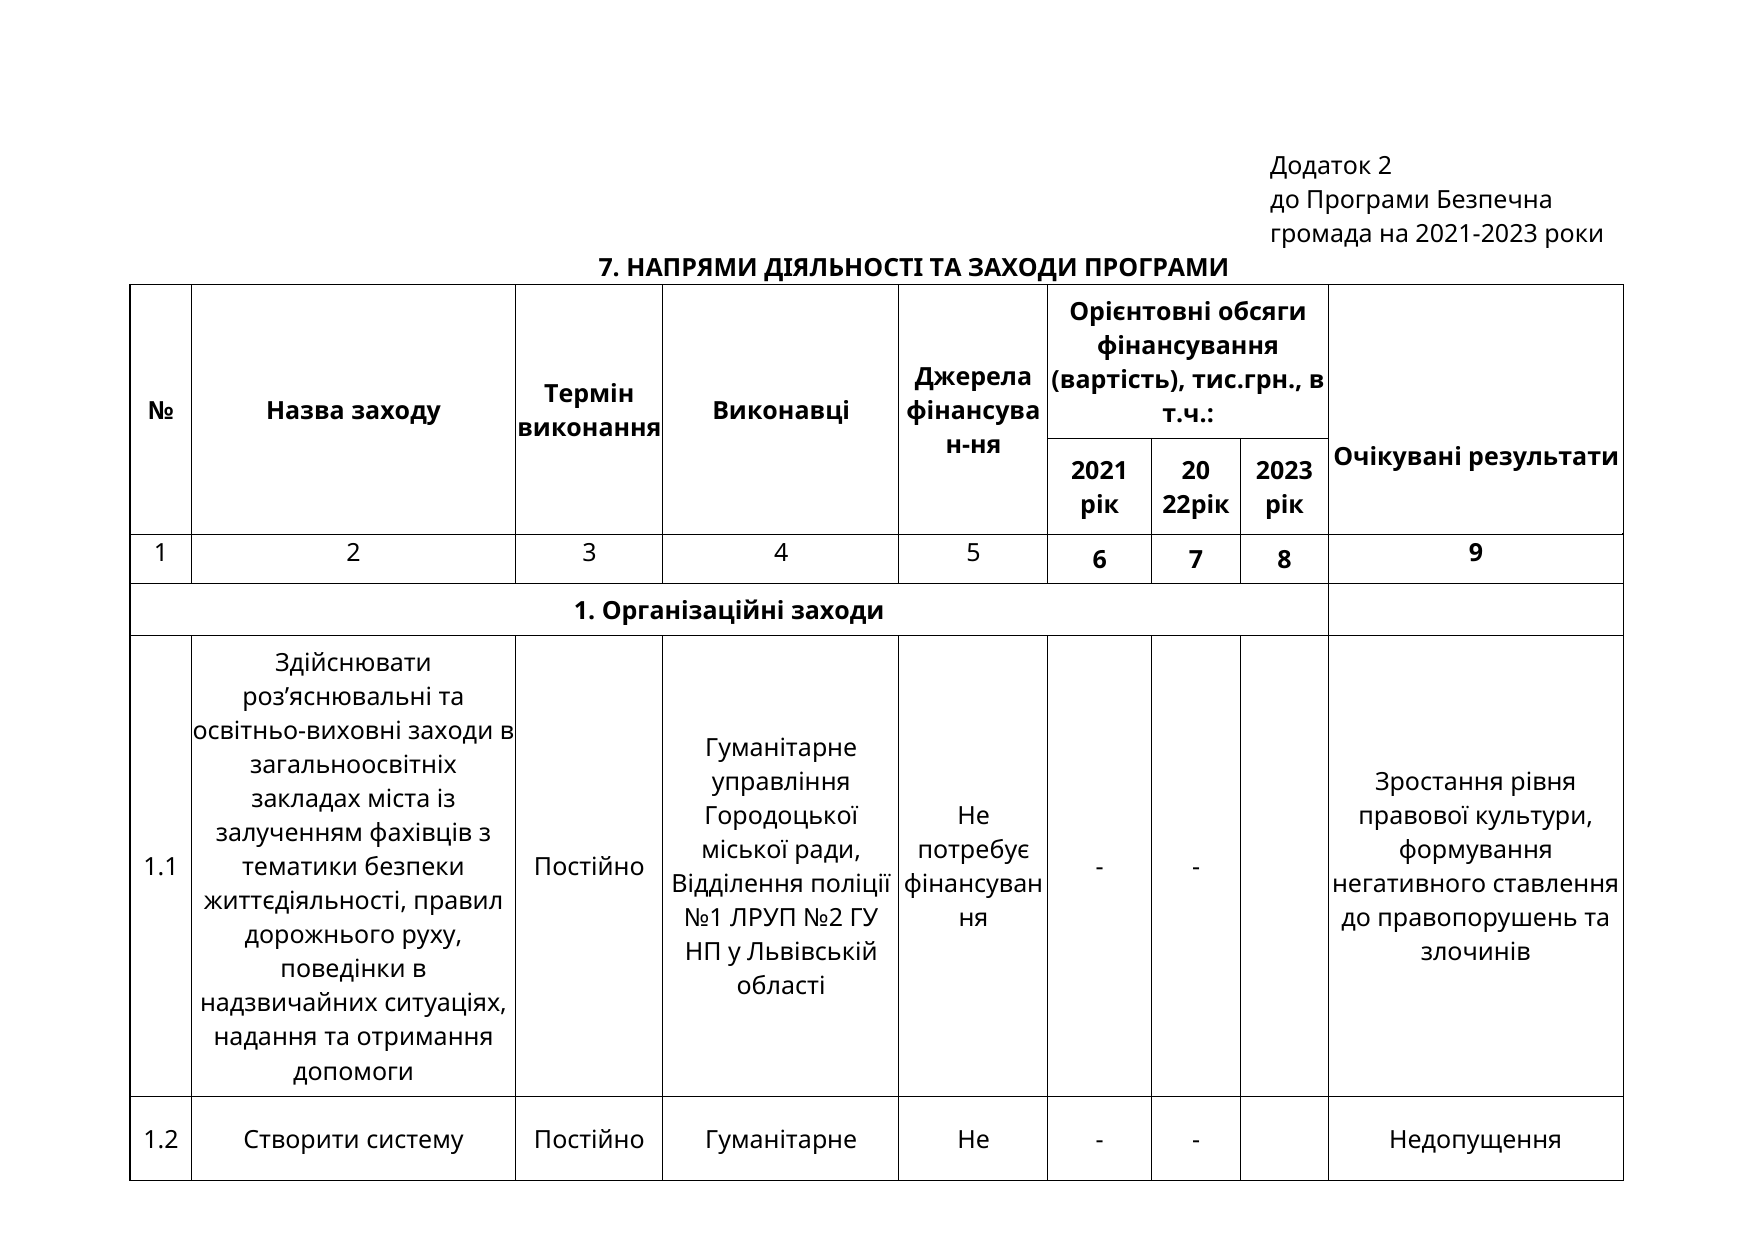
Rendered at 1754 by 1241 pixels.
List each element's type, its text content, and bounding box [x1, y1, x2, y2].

table_header [1329, 285, 1623, 438]
table_cell 6 [1048, 535, 1151, 583]
table_cell 2022рік [1152, 439, 1240, 534]
table_header № [131, 285, 191, 534]
table_cell 1. Організаційні заходи [131, 584, 1328, 635]
text до Програми Безпечна громада на 2021-2023 роки [1270, 182, 1636, 250]
table_header Термін виконання [516, 285, 662, 534]
table_cell Постійно [516, 636, 662, 1096]
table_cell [1329, 1097, 1623, 1180]
table_cell 1.1 [131, 636, 191, 1096]
table_cell 7 [1152, 535, 1240, 583]
table_cell [1241, 636, 1328, 1096]
table_cell Здійснювати роз’яснювальні та освітньо-виховні заходи в загальноосвітніх закладах міста із залученням фахівців з тематики безпеки життєдіяльності, правил дорожнього руху, поведінки в надзвичайних ситуаціях, надання та отримання допомоги [192, 636, 515, 1096]
table_cell - [1152, 636, 1240, 1096]
table_cell 2021 рік [1048, 439, 1151, 534]
table_cell Гуманітарне управління Городоцької міської ради, Відділення поліції №1 ЛРУП №2 ГУ НП у Львівській області [663, 636, 898, 1096]
table_cell 1 [131, 535, 191, 583]
table_cell 5 [899, 535, 1047, 583]
table_cell 2023 рік [1241, 439, 1328, 534]
table_cell Очікувані результати [1329, 438, 1623, 534]
table_cell [1241, 1097, 1328, 1180]
table_cell - [1048, 636, 1151, 1096]
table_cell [663, 1097, 898, 1180]
text 7. НАПРЯМИ ДІЯЛЬНОСТІ ТА ЗАХОДИ ПРОГРАМИ [118, 250, 1636, 284]
table_header Джерела фінансуван-ня [899, 285, 1047, 534]
table_cell 9 [1329, 535, 1623, 583]
text Додаток 2 [1270, 148, 1634, 182]
table_cell - [1152, 1097, 1240, 1180]
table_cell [192, 1097, 515, 1180]
table_cell 2 [192, 535, 515, 583]
table_cell [1329, 584, 1623, 635]
table_cell 3 [516, 535, 662, 583]
table_cell 8 [1241, 535, 1328, 583]
table_header Виконавці [663, 285, 898, 534]
table_cell Постійно [516, 1097, 662, 1180]
table_cell Не потребує фінансування [899, 636, 1047, 1096]
table_cell - [1048, 1097, 1151, 1180]
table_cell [899, 1097, 1047, 1180]
table_header Орієнтовні обсяги фінансування (вартість), тис.грн., в т.ч.: [1048, 285, 1328, 438]
table_header Назва заходу [192, 285, 515, 534]
table_cell Зростання рівня правової культури, формування негативного ставлення до правопорушень та злочинів [1329, 636, 1623, 1096]
table_cell 1.2 [131, 1097, 191, 1180]
table_cell 4 [663, 535, 898, 583]
